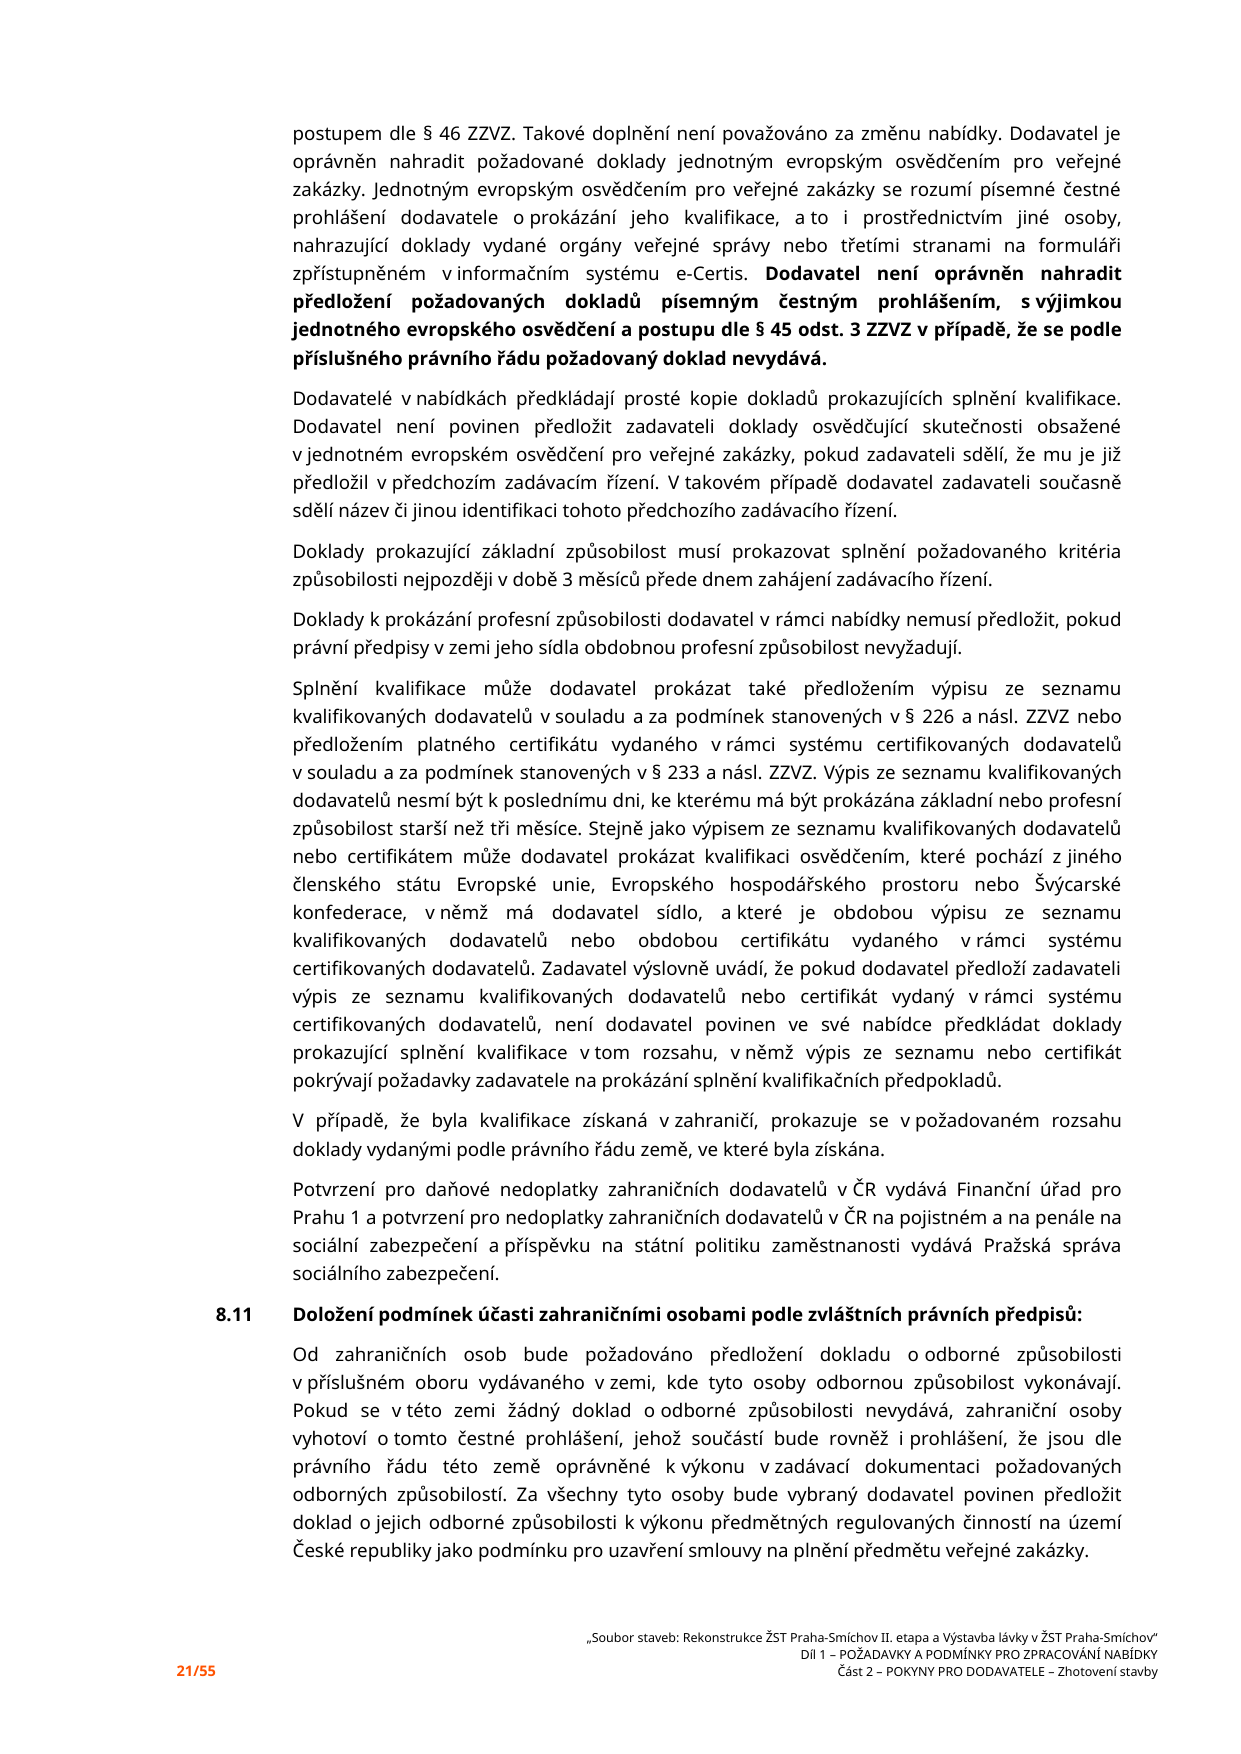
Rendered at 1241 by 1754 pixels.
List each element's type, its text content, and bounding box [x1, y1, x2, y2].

text Dodavatelé v nabídkách předkládají prosté kopie dokladů prokazujících splnění kvalifikace. Dodavatel není povinen předložit zadavateli doklady osvědčující skutečnosti obsažené v jednotném evropském osvědčení pro veřejné zakázky, pokud zadavateli sdělí, že mu je již předložil v předchozím zadávacím řízení. V takovém případě dodavatel zadavateli současně sdělí název či jinou identifikaci tohoto předchozího zadávacího řízení. [292, 385, 1122, 523]
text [292, 121, 1122, 370]
text Doklady k prokázání profesní způsobilosti dodavatel v rámci nabídky nemusí předložit, pokud právní předpisy v zemi jeho sídla obdobnou profesní způsobilost nevyžadují. [292, 606, 1122, 660]
text Od zahraničních osob bude požadováno předložení dokladu o odborné způsobilosti v příslušném oboru vydávaného v zemi, kde tyto osoby odbornou způsobilost vykonávají. Pokud se v této zemi žádný doklad o odborné způsobilosti nevydává, zahraniční osoby vyhotoví o tomto čestné prohlášení, jehož součástí bude rovněž i prohlášení, že jsou dle právního řádu této země oprávněné k výkonu v zadávací dokumentaci požadovaných odborných způsobilostí. Za všechny tyto osoby bude vybraný dodavatel povinen předložit doklad o jejich odborné způsobilosti k výkonu předmětných regulovaných činností na území České republiky jako podmínku pro uzavření smlouvy na plnění předmětu veřejné zakázky. [292, 1341, 1122, 1563]
text Doklady prokazující základní způsobilost musí prokazovat splnění požadovaného kritéria způsobilosti nejpozději v době 3 měsíců přede dnem zahájení zadávacího řízení. [292, 538, 1122, 591]
text Doložení podmínek účasti zahraničními osobami podle zvláštních právních předpisů: [216, 1301, 1122, 1326]
text Potvrzení pro daňové nedoplatky zahraničních dodavatelů v ČR vydává Finanční úřad pro Prahu 1 a potvrzení pro nedoplatky zahraničních dodavatelů v ČR na pojistném a na penále na sociální zabezpečení a příspěvku na státní politiku zaměstnanosti vydává Pražská správa sociálního zabezpečení. [292, 1176, 1122, 1286]
text Splnění kvalifikace může dodavatel prokázat také předložením výpisu ze seznamu kvalifikovaných dodavatelů v souladu a za podmínek stanovených v § 226 a násl. ZZVZ nebo předložením platného certifikátu vydaného v rámci systému certifikovaných dodavatelů v souladu a za podmínek stanovených v § 233 a násl. ZZVZ. Výpis ze seznamu kvalifikovaných dodavatelů nesmí být k poslednímu dni, ke kterému má být prokázána základní nebo profesní způsobilost starší než tři měsíce. Stejně jako výpisem ze seznamu kvalifikovaných dodavatelů nebo certifikátem může dodavatel prokázat kvalifikaci osvědčením, které pochází z jiného členského státu Evropské unie, Evropského hospodářského prostoru nebo Švýcarské konfederace, v němž má dodavatel sídlo, a které je obdobou výpisu ze seznamu kvalifikovaných dodavatelů nebo obdobou certifikátu vydaného v rámci systému certifikovaných dodavatelů. Zadavatel výslovně uvádí, že pokud dodavatel předloží zadavateli výpis ze seznamu kvalifikovaných dodavatelů nebo certifikát vydaný v rámci systému certifikovaných dodavatelů, není dodavatel povinen ve své nabídce předkládat doklady prokazující splnění kvalifikace v tom rozsahu, v němž výpis ze seznamu nebo certifikát pokrývají požadavky zadavatele na prokázání splnění kvalifikačních předpokladů. [292, 675, 1122, 1093]
text V případě, že byla kvalifikace získaná v zahraničí, prokazuje se v požadovaném rozsahu doklady vydanými podle právního řádu země, ve které byla získána. [292, 1108, 1122, 1161]
